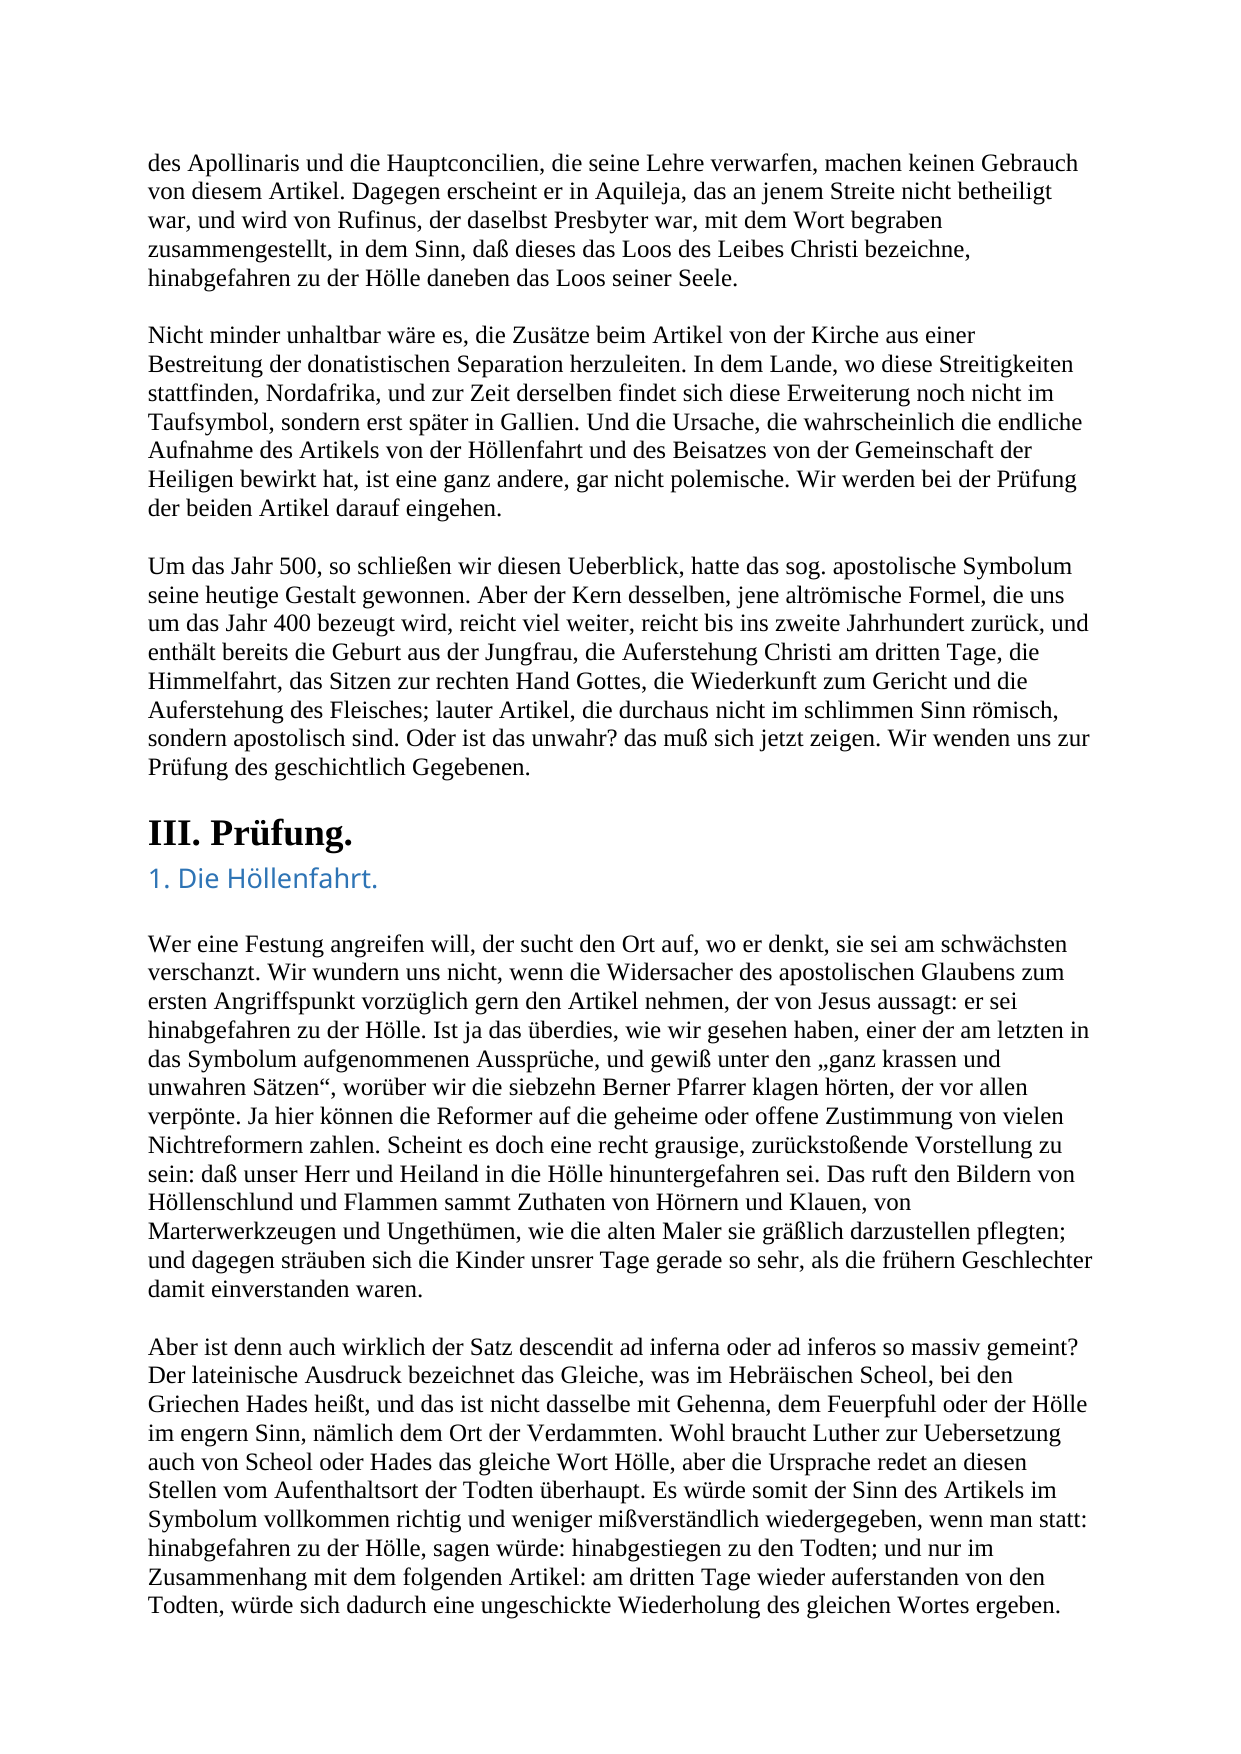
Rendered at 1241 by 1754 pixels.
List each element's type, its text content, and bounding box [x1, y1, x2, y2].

text Aber ist denn auch wirklich der Satz descendit ad inferna oder ad inferos so massiv gemeint? Der lateinische Ausdruck bezeichnet das Gleiche, was im Hebräischen Scheol, bei den Griechen Hades heißt, und das ist nicht dasselbe mit Gehenna, dem Feuerpfuhl oder der Hölle im engern Sinn, nämlich dem Ort der Verdammten. Wohl braucht Luther zur Uebersetzung auch von Scheol oder Hades das gleiche Wort Hölle, aber die Ursprache redet an diesen Stellen vom Aufenthaltsort der Todten überhaupt. Es würde somit der Sinn des Artikels im Symbolum vollkommen richtig und weniger mißverständlich wiedergegeben, wenn man statt: hinabgefahren zu der Hölle, sagen würde: hinabgestiegen zu den Todten; und nur im Zusammenhang mit dem folgenden Artikel: am dritten Tage wieder auferstanden von den Todten, würde sich dadurch eine ungeschickte Wiederholung des gleichen Wortes ergeben. [148, 1332, 1093, 1619]
text Um das Jahr 500, so schließen wir diesen Ueberblick, hatte das sog. apostolische Symbolum seine heutige Gestalt gewonnen. Aber der Kern desselben, jene altrömische Formel, die uns um das Jahr 400 bezeugt wird, reicht viel weiter, reicht bis ins zweite Jahrhundert zurück, und enthält bereits die Geburt aus der Jungfrau, die Auferstehung Christi am dritten Tage, die Himmelfahrt, das Sitzen zur rechten Hand Gottes, die Wiederkunft zum Gericht und die Auferstehung des Fleisches; lauter Artikel, die durchaus nicht im schlimmen Sinn römisch, sondern apostolisch sind. Oder ist das unwahr? das muß sich jetzt zeigen. Wir wenden uns zur Prüfung des geschichtlich Gegebenen. [148, 551, 1093, 781]
text Nicht minder unhaltbar wäre es, die Zusätze beim Artikel von der Kirche aus einer Bestreitung der donatistischen Separation herzuleiten. In dem Lande, wo diese Streitigkeiten stattfinden, Nordafrika, und zur Zeit derselben findet sich diese Erweiterung noch nicht im Taufsymbol, sondern erst später in Gallien. Und die Ursache, die wahrscheinlich die endliche Aufnahme des Artikels von der Höllenfahrt und des Beisatzes von der Gemeinschaft der Heiligen bewirkt hat, ist eine ganz andere, gar nicht polemische. Wir werden bei der Prüfung der beiden Artikel darauf eingehen. [148, 321, 1093, 522]
subtitle 1. Die Höllenfahrt. [148, 860, 1093, 897]
subtitle III. Prüfung. [148, 810, 1093, 853]
text Wer eine Festung angreifen will, der sucht den Ort auf, wo er denkt, sie sei am schwächsten verschanzt. Wir wundern uns nicht, wenn die Widersacher des apostolischen Glaubens zum ersten Angriffspunkt vorzüglich gern den Artikel nehmen, der von Jesus aussagt: er sei hinabgefahren zu der Hölle. Ist ja das überdies, wie wir gesehen haben, einer der am letzten in das Symbolum aufgenommenen Aussprüche, und gewiß unter den „ganz krassen und unwahren Sätzen“, worüber wir die siebzehn Berner Pfarrer klagen hörten, der vor allen verpönte. Ja hier können die Reformer auf die geheime oder offene Zustimmung von vielen Nichtreformern zahlen. Scheint es doch eine recht grausige, zurückstoßende Vorstellung zu sein: daß unser Herr und Heiland in die Hölle hinuntergefahren sei. Das ruft den Bildern von Höllenschlund und Flammen sammt Zuthaten von Hörnern und Klauen, von Marterwerkzeugen und Ungethümen, wie die alten Maler sie gräßlich darzustellen pflegten; und dagegen sträuben sich die Kinder unsrer Tage gerade so sehr, als die frühern Geschlechter damit einverstanden waren. [148, 929, 1093, 1302]
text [148, 148, 1093, 291]
